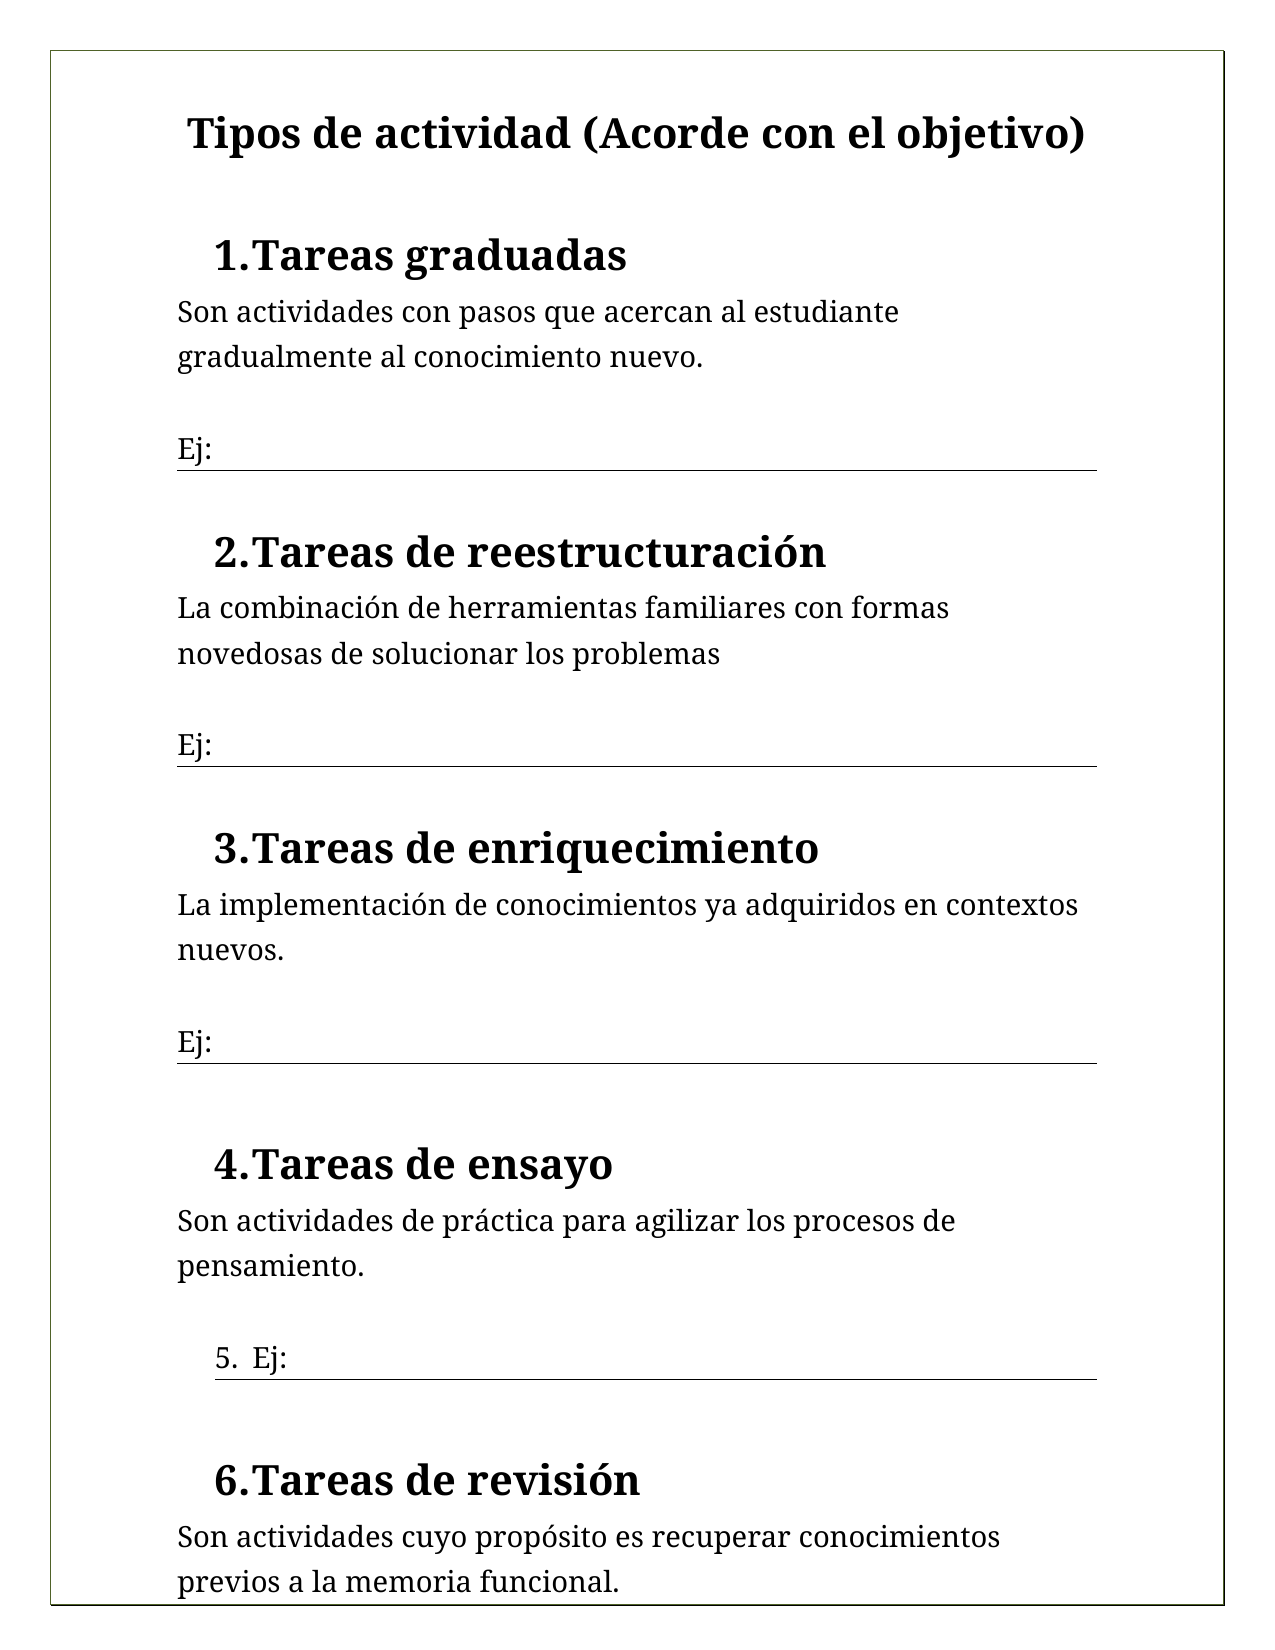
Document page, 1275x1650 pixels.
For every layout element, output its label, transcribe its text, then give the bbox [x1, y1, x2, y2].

text Ej: [177, 428, 1097, 470]
list Ej: [214, 1337, 1097, 1380]
text Son actividades con pasos que acercan al estudiante gradualmente al conocimiento nuevo. [177, 291, 1097, 376]
text Son actividades cuyo propósito es recuperar conocimientos previos a la memoria funcional. [177, 1516, 1097, 1601]
text La combinación de herramientas familiares con formas novedosas de solucionar los problemas [177, 588, 1097, 673]
list Tareas de ensayo [214, 1135, 1097, 1192]
text Ej: [177, 1021, 1097, 1063]
list Ej: [177, 724, 1097, 766]
text Tipos de actividad (Acorde con el objetivo) [177, 104, 1097, 161]
list Tareas de enriquecimiento [214, 819, 1097, 876]
list Tareas graduadas [214, 226, 1097, 283]
list Tareas de reestructuración [214, 522, 1097, 579]
list Tareas de revisión [214, 1451, 1097, 1508]
text La implementación de conocimientos ya adquiridos en contextos nuevos. [177, 884, 1097, 969]
text Son actividades de práctica para agilizar los procesos de pensamiento. [177, 1200, 1097, 1285]
